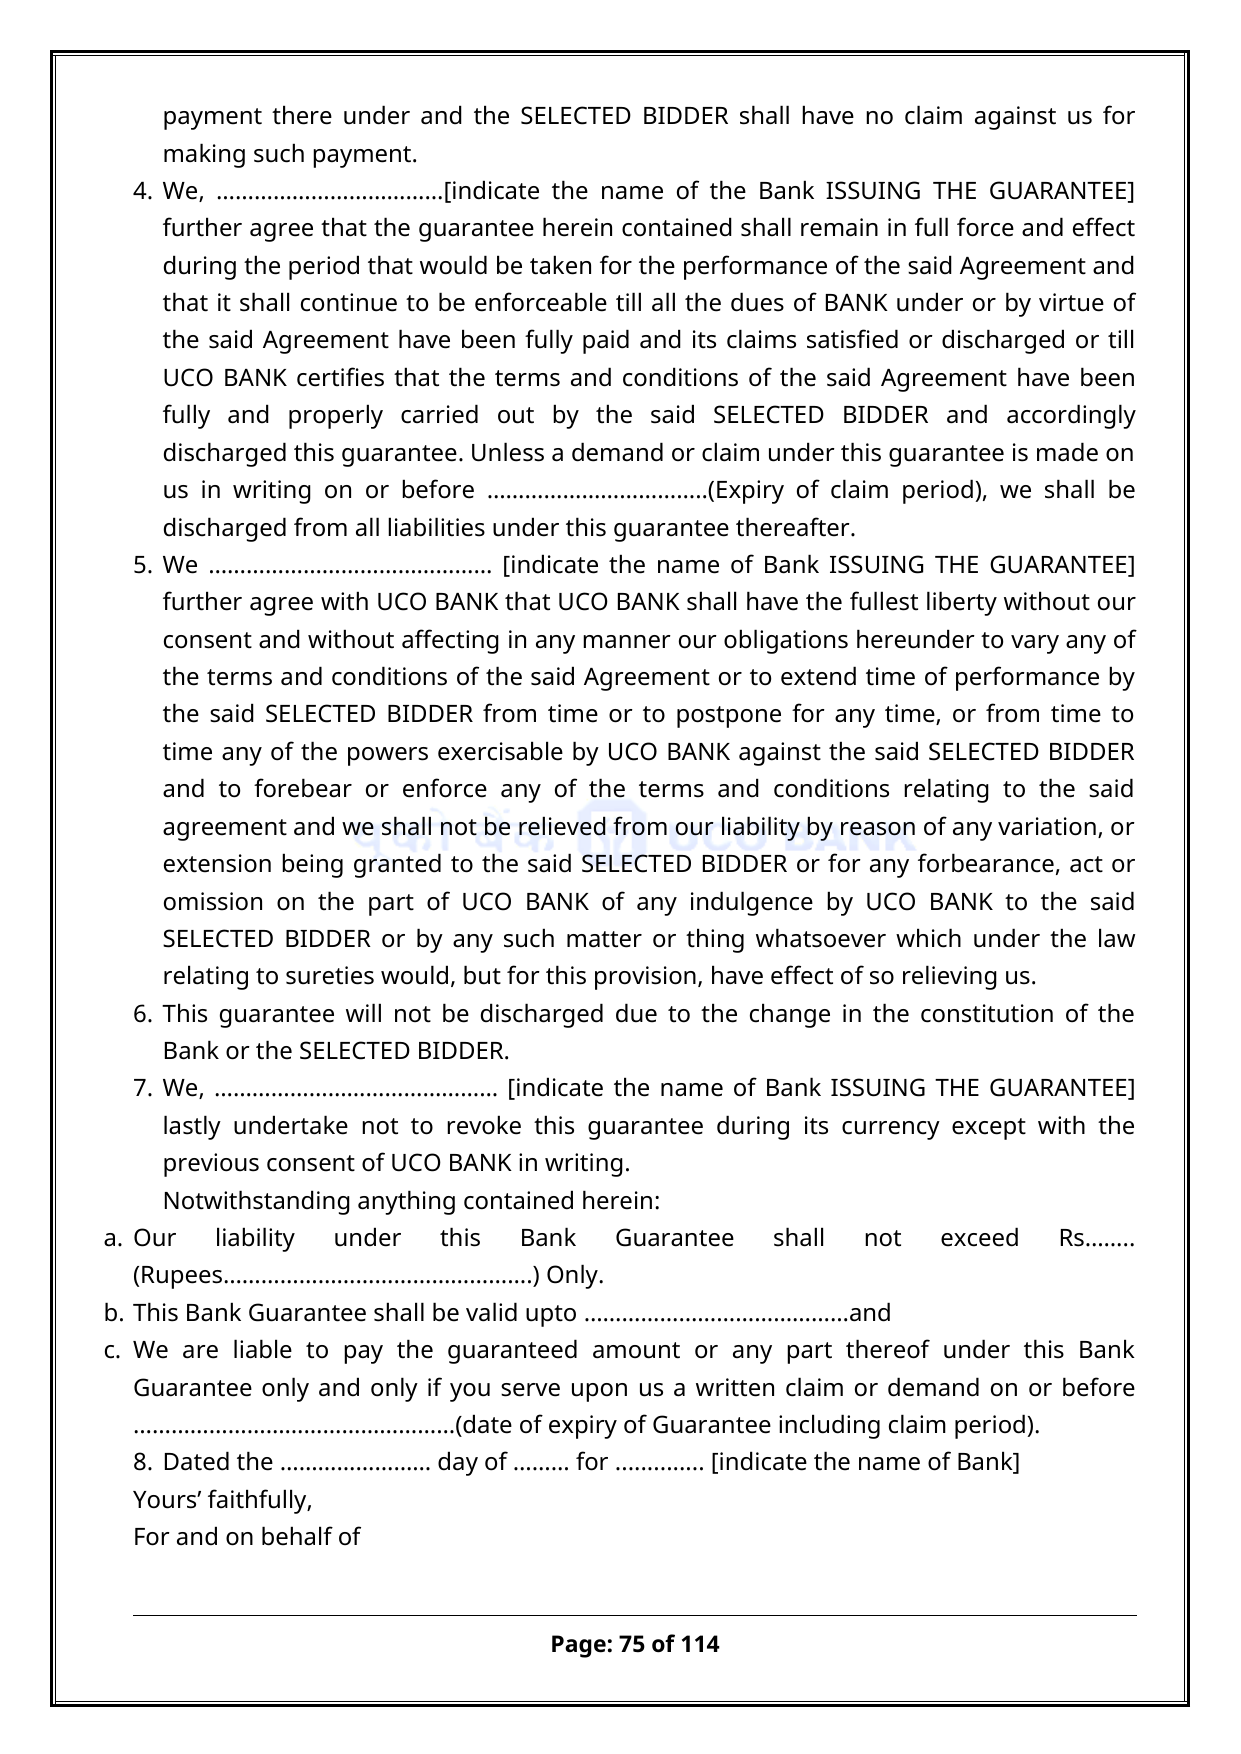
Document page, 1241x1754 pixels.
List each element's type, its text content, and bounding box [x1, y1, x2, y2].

list We ……………………………………… [indicate the name of Bank ISSUING THE GUARANTEE] further agree with UCO BANK that UCO BANK shall have the fullest liberty without our consent and without affecting in any manner our obligations hereunder to vary any of the terms and conditions of the said Agreement or to extend time of performance by the said SELECTED BIDDER from time or to postpone for any time, or from time to time any of the powers exercisable by UCO BANK against the said SELECTED BIDDER and to forebear or enforce any of the terms and conditions relating to the said agreement and we shall not be relieved from our liability by reason of any variation, or extension being granted to the said SELECTED BIDDER or for any forbearance, act or omission on the part of UCO BANK of any indulgence by UCO BANK to the said SELECTED BIDDER or by any such matter or thing whatsoever which under the law relating to sureties would, but for this provision, have effect of so relieving us. [133, 548, 1137, 992]
list We, ………………………………[indicate the name of the Bank ISSUING THE GUARANTEE] further agree that the guarantee herein contained shall remain in full force and effect during the period that would be taken for the performance of the said Agreement and that it shall continue to be enforceable till all the dues of BANK under or by virtue of the said Agreement have been fully paid and its claims satisfied or discharged or till UCO BANK certifies that the terms and conditions of the said Agreement have been fully and properly carried out by the said SELECTED BIDDER and accordingly discharged this guarantee. Unless a demand or claim under this guarantee is made on us in writing on or before ……………………………..(Expiry of claim period), we shall be discharged from all liabilities under this guarantee thereafter. [133, 174, 1137, 543]
list We, ……………………………………… [indicate the name of Bank ISSUING THE GUARANTEE] lastly undertake not to revoke this guarantee during its currency except with the previous consent of UCO BANK in writing. [133, 1071, 1137, 1179]
text Yours’ faithfully, [133, 1483, 1137, 1515]
text Notwithstanding anything contained herein: [162, 1183, 1137, 1216]
list This Bank Guarantee shall be valid upto ……………………………………and [103, 1296, 1137, 1328]
list Dated the …………………… day of ……… for .............. [indicate the name of Bank] [133, 1445, 1137, 1478]
list Our liability under this Bank Guarantee shall not exceed Rs…….. (Rupees………………………………………….) Only. [103, 1221, 1137, 1291]
list This guarantee will not be discharged due to the change in the constitution of the Bank or the SELECTED BIDDER. [133, 996, 1137, 1066]
list We are liable to pay the guaranteed amount or any part thereof under this Bank Guarantee only and only if you serve upon us a written claim or demand on or before ……………………………………………(date of expiry of Guarantee including claim period). [103, 1333, 1137, 1440]
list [133, 99, 1137, 169]
text For and on behalf of [133, 1520, 1137, 1553]
